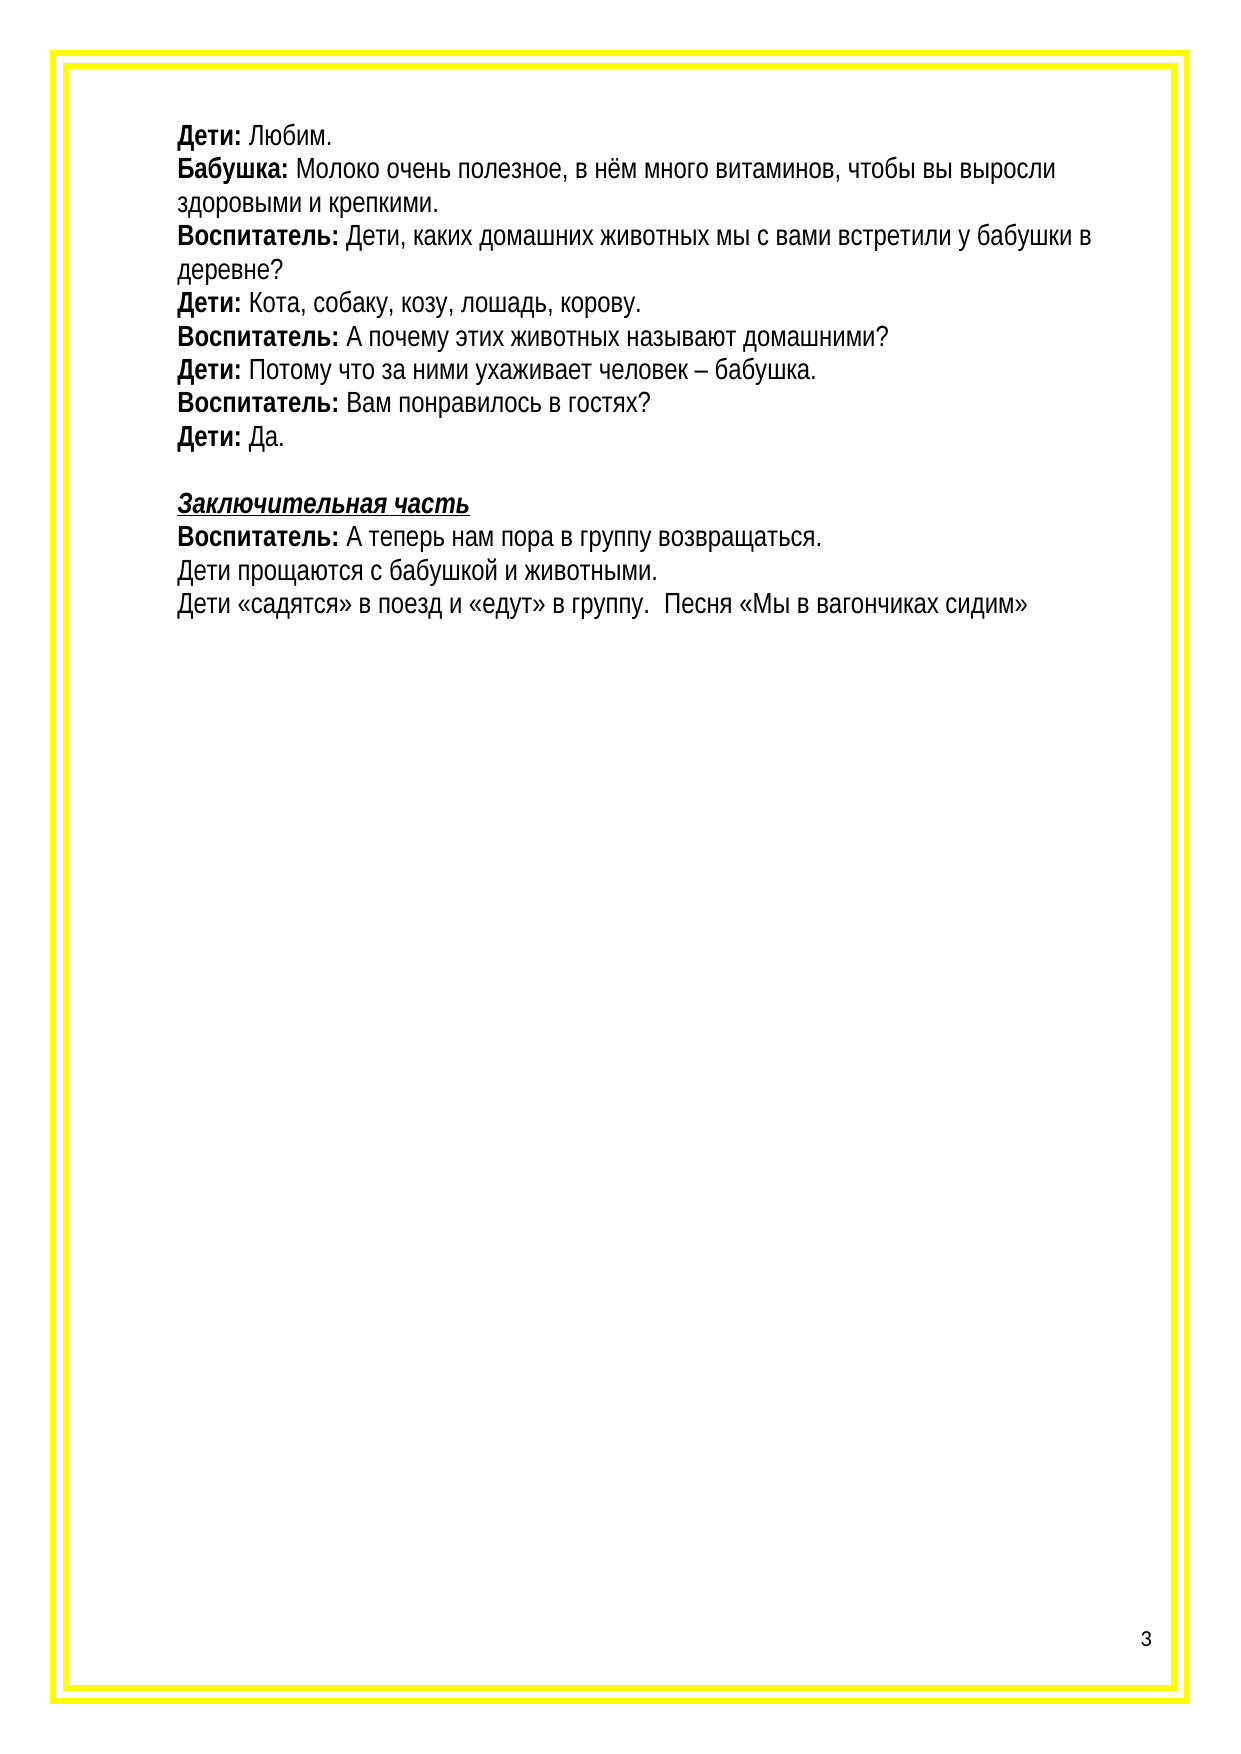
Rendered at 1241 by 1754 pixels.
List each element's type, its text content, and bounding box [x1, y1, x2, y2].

text Дети: Да. [177, 419, 1152, 452]
text Воспитатель: Вам понравилось в гостях? [177, 386, 1152, 419]
text Дети «садятся» в поезд и «едут» в группу. Песня «Мы в вагончиках сидим» [177, 586, 1152, 619]
text Дети прощаются с бабушкой и животными. [177, 553, 1152, 586]
text Дети: Кота, собаку, козу, лошадь, корову. [177, 285, 1152, 319]
text Дети: Любим. [177, 118, 1152, 151]
text Воспитатель: А почему этих животных называют домашними? [177, 319, 1152, 352]
text Воспитатель: Дети, каких домашних животных мы с вами встретили у бабушки в деревне? [177, 218, 1152, 285]
text Дети: Потому что за ними ухаживает человек – бабушка. [177, 352, 1152, 386]
text Заключительная часть [177, 486, 1152, 519]
text Воспитатель: А теперь нам пора в группу возвращаться. [177, 519, 1152, 553]
text Бабушка: Молоко очень полезное, в нём много витаминов, чтобы вы выросли здоровыми и крепкими. [177, 151, 1152, 218]
